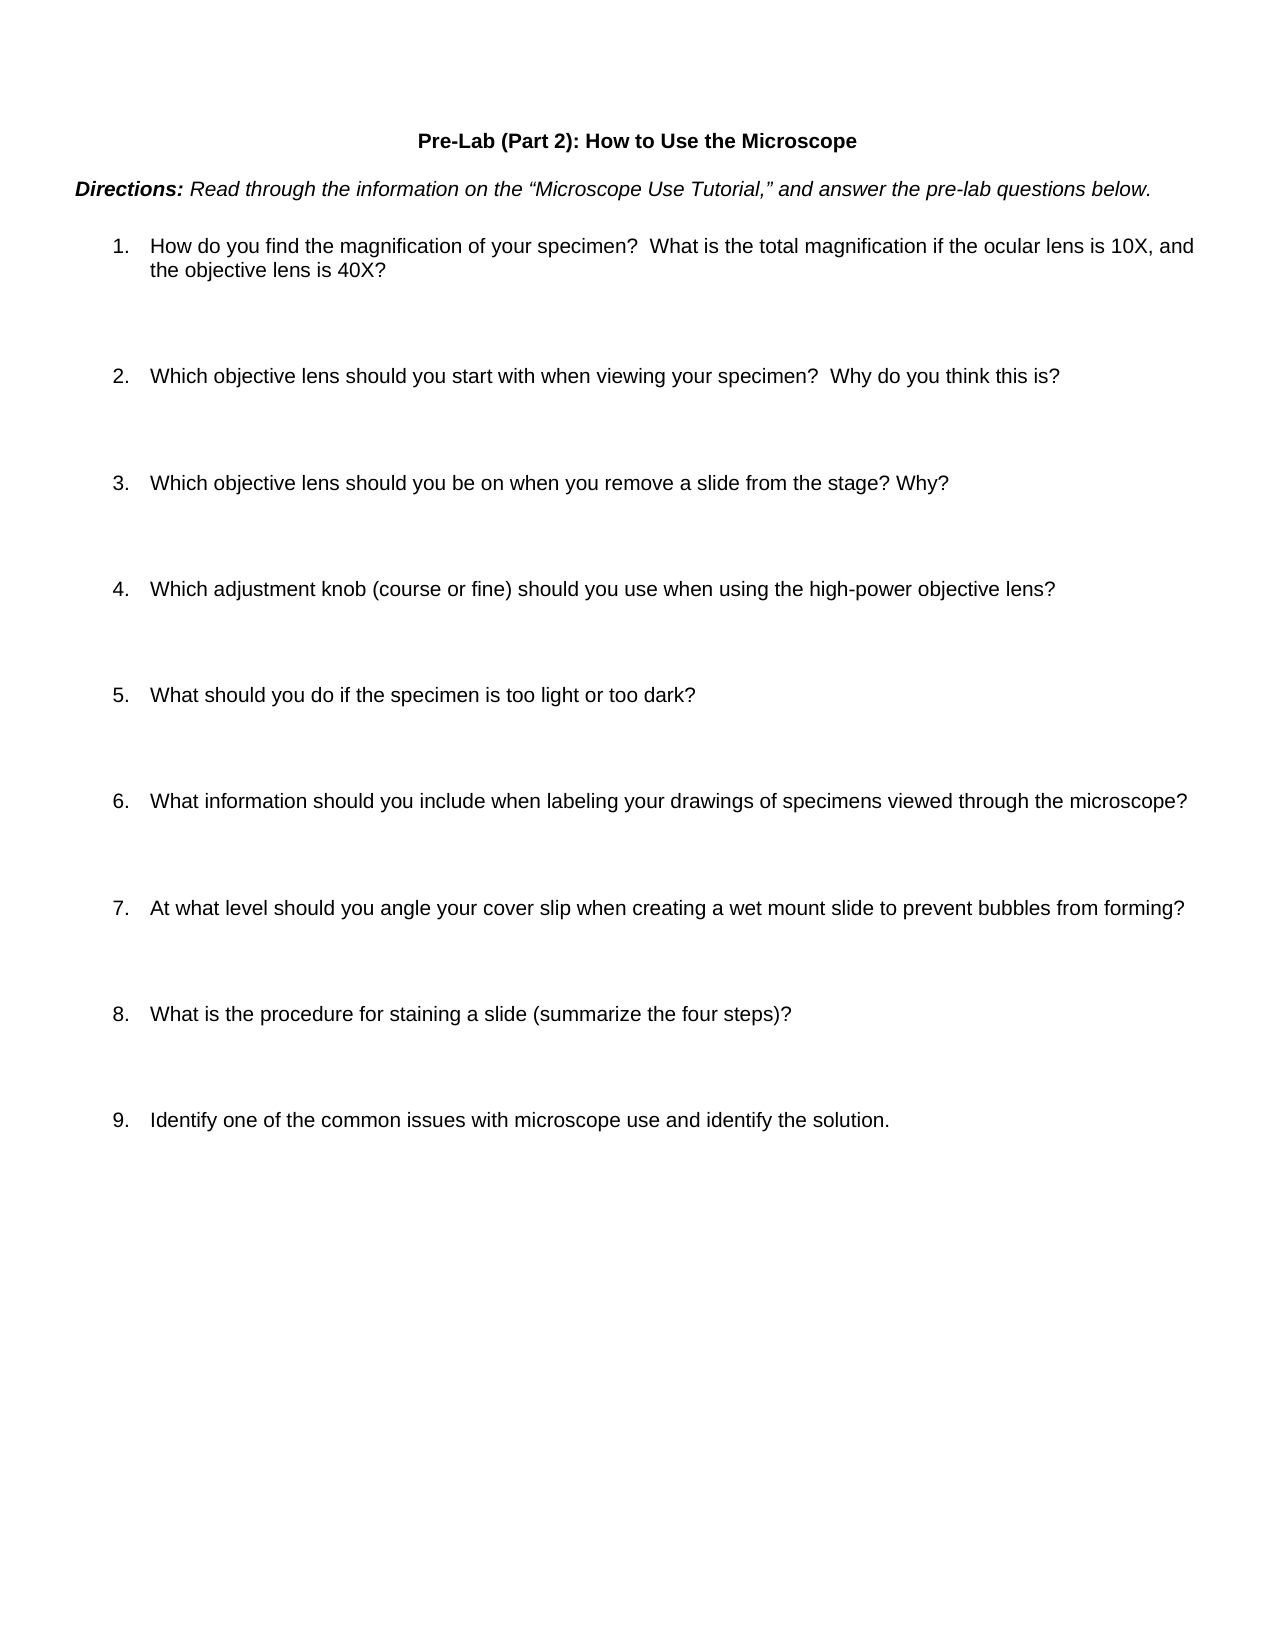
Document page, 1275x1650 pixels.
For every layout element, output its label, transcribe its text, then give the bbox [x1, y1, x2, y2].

list At what level should you angle your cover slip when creating a wet mount slide to prevent bubbles from forming? [112, 895, 1200, 919]
text Directions: Read through the information on the “Microscope Use Tutorial,” and answer the pre-lab questions below. [75, 177, 1200, 201]
list Which objective lens should you be on when you remove a slide from the stage? Why? [112, 470, 1200, 494]
list What information should you include when labeling your drawings of specimens viewed through the microscope? [112, 789, 1200, 813]
list Identify one of the common issues with microscope use and identify the solution. [112, 1108, 1200, 1132]
list Which adjustment knob (course or fine) should you use when using the high-power objective lens? [112, 577, 1200, 601]
list What is the procedure for staining a slide (summarize the four steps)? [112, 1002, 1200, 1026]
list How do you find the magnification of your specimen? What is the total magnification if the ocular lens is 10X, and the objective lens is 40X? [112, 234, 1200, 282]
list Which objective lens should you start with when viewing your specimen? Why do you think this is? [112, 364, 1200, 388]
list What should you do if the specimen is too light or too dark? [112, 683, 1200, 707]
text Pre-Lab (Part 2): How to Use the Microscope [75, 129, 1200, 153]
